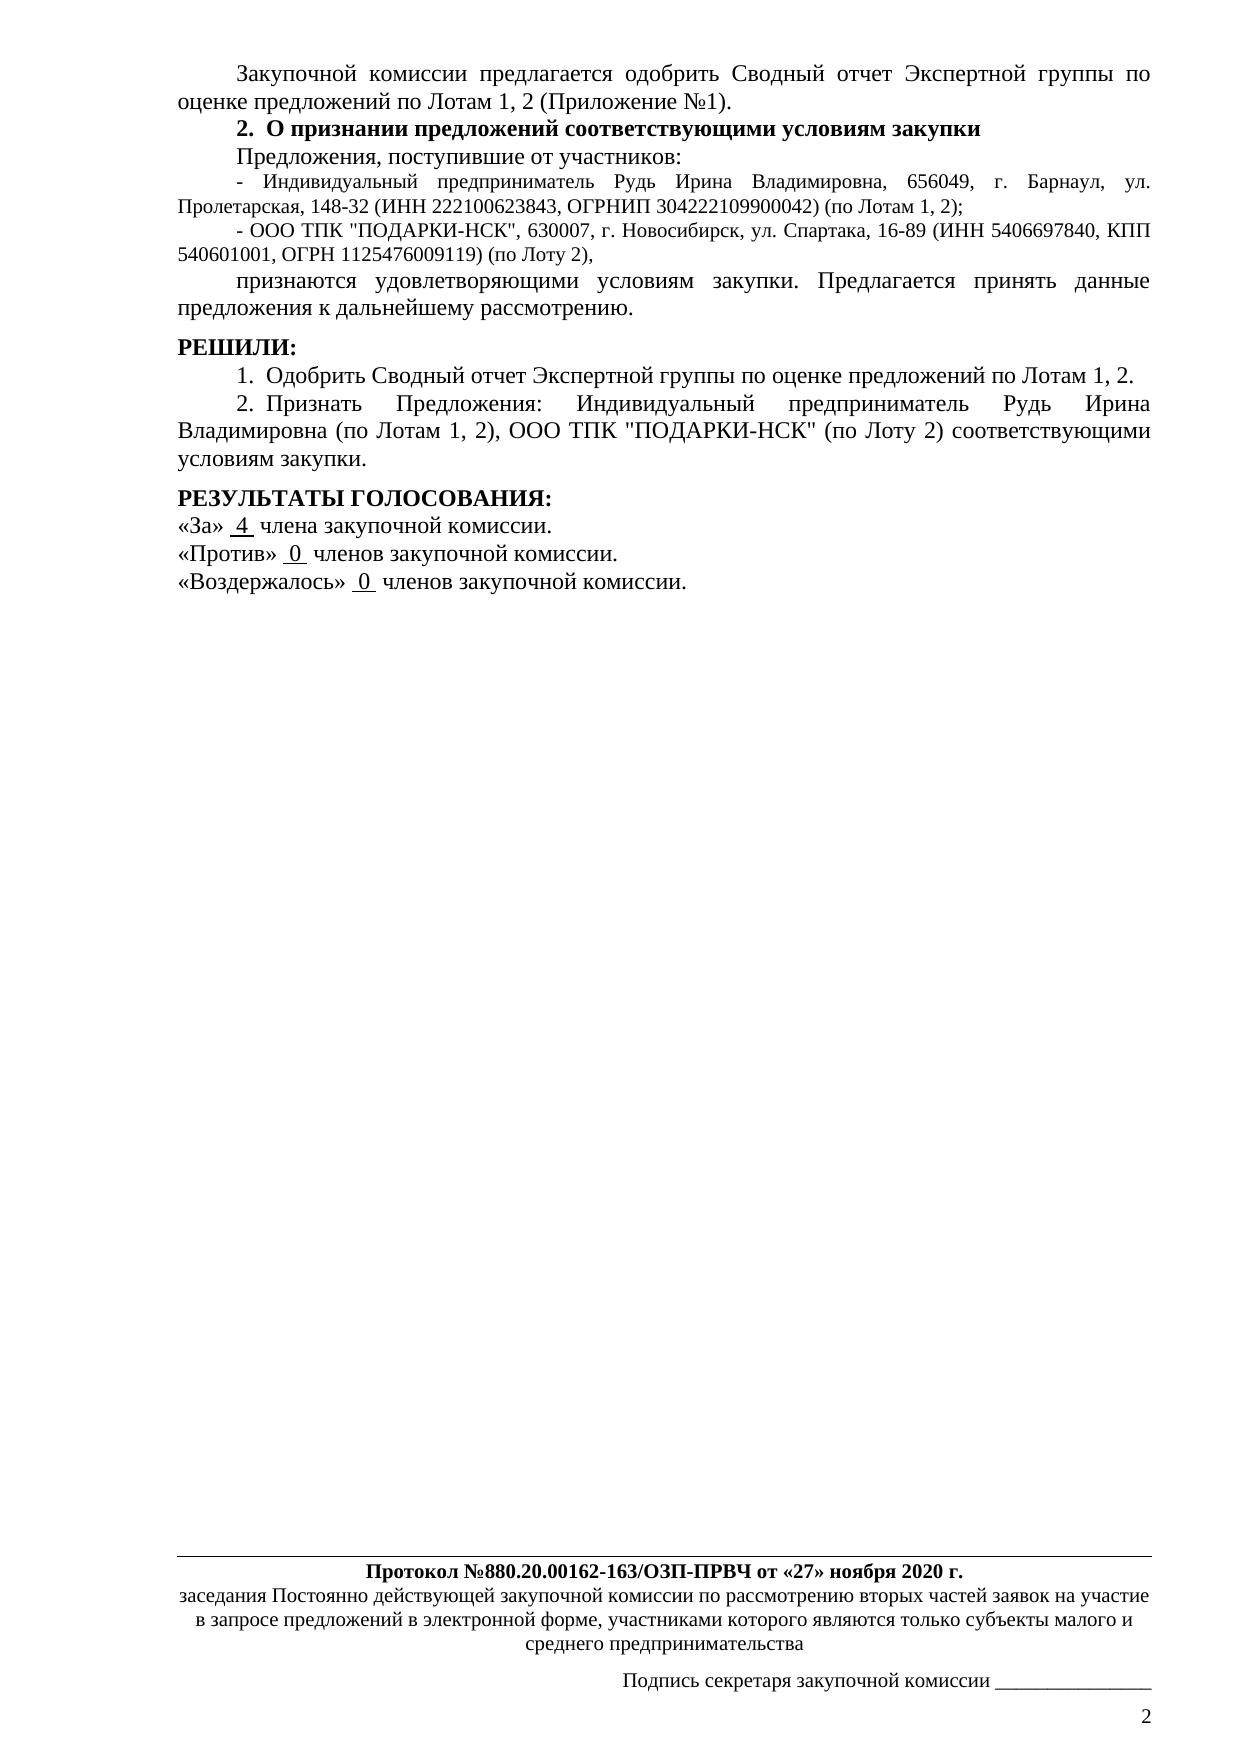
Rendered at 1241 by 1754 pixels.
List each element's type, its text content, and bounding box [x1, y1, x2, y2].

text РЕШИЛИ: [177, 333, 1152, 361]
text «Против» 0 членов закупочной комиссии. [177, 539, 1152, 567]
list О признании предложений соответствующими условиям закупки [177, 114, 1152, 142]
text Предложения, поступившие от участников: [177, 142, 1152, 169]
text «Воздержалось» 0 членов закупочной комиссии. [177, 567, 1152, 594]
text - Индивидуальный предприниматель Рудь Ирина Владимировна, 656049, г. Барнаул, ул. Пролетарская, 148-32 (ИНН 222100623843, ОГРНИП 304222109900042) (по Лотам 1, 2); [177, 169, 1152, 218]
text - ООО ТПК "ПОДАРКИ-НСК", 630007, г. Новосибирск, ул. Спартака, 16-89 (ИНН 5406697840, КПП 540601001, ОГРН 1125476009119) (по Лоту 2), [177, 218, 1152, 266]
text РЕЗУЛЬТАТЫ ГОЛОСОВАНИЯ: [177, 484, 1152, 512]
text признаются удовлетворяющими условиям закупки. Предлагается принять данные предложения к дальнейшему рассмотрению. [177, 266, 1152, 321]
text «За» 4 члена закупочной комиссии. [177, 512, 1152, 539]
text Закупочной комиссии предлагается одобрить Сводный отчет Экспертной группы по оценке предложений по Лотам 1, 2 (Приложение №1). [177, 59, 1152, 114]
list Признать Предложения: Индивидуальный предприниматель Рудь Ирина Владимировна (по Лотам 1, 2), ООО ТПК "ПОДАРКИ-НСК" (по Лоту 2) соответствующими условиям закупки. [177, 389, 1152, 471]
list Одобрить Сводный отчет Экспертной группы по оценке предложений по Лотам 1, 2. [177, 361, 1152, 389]
